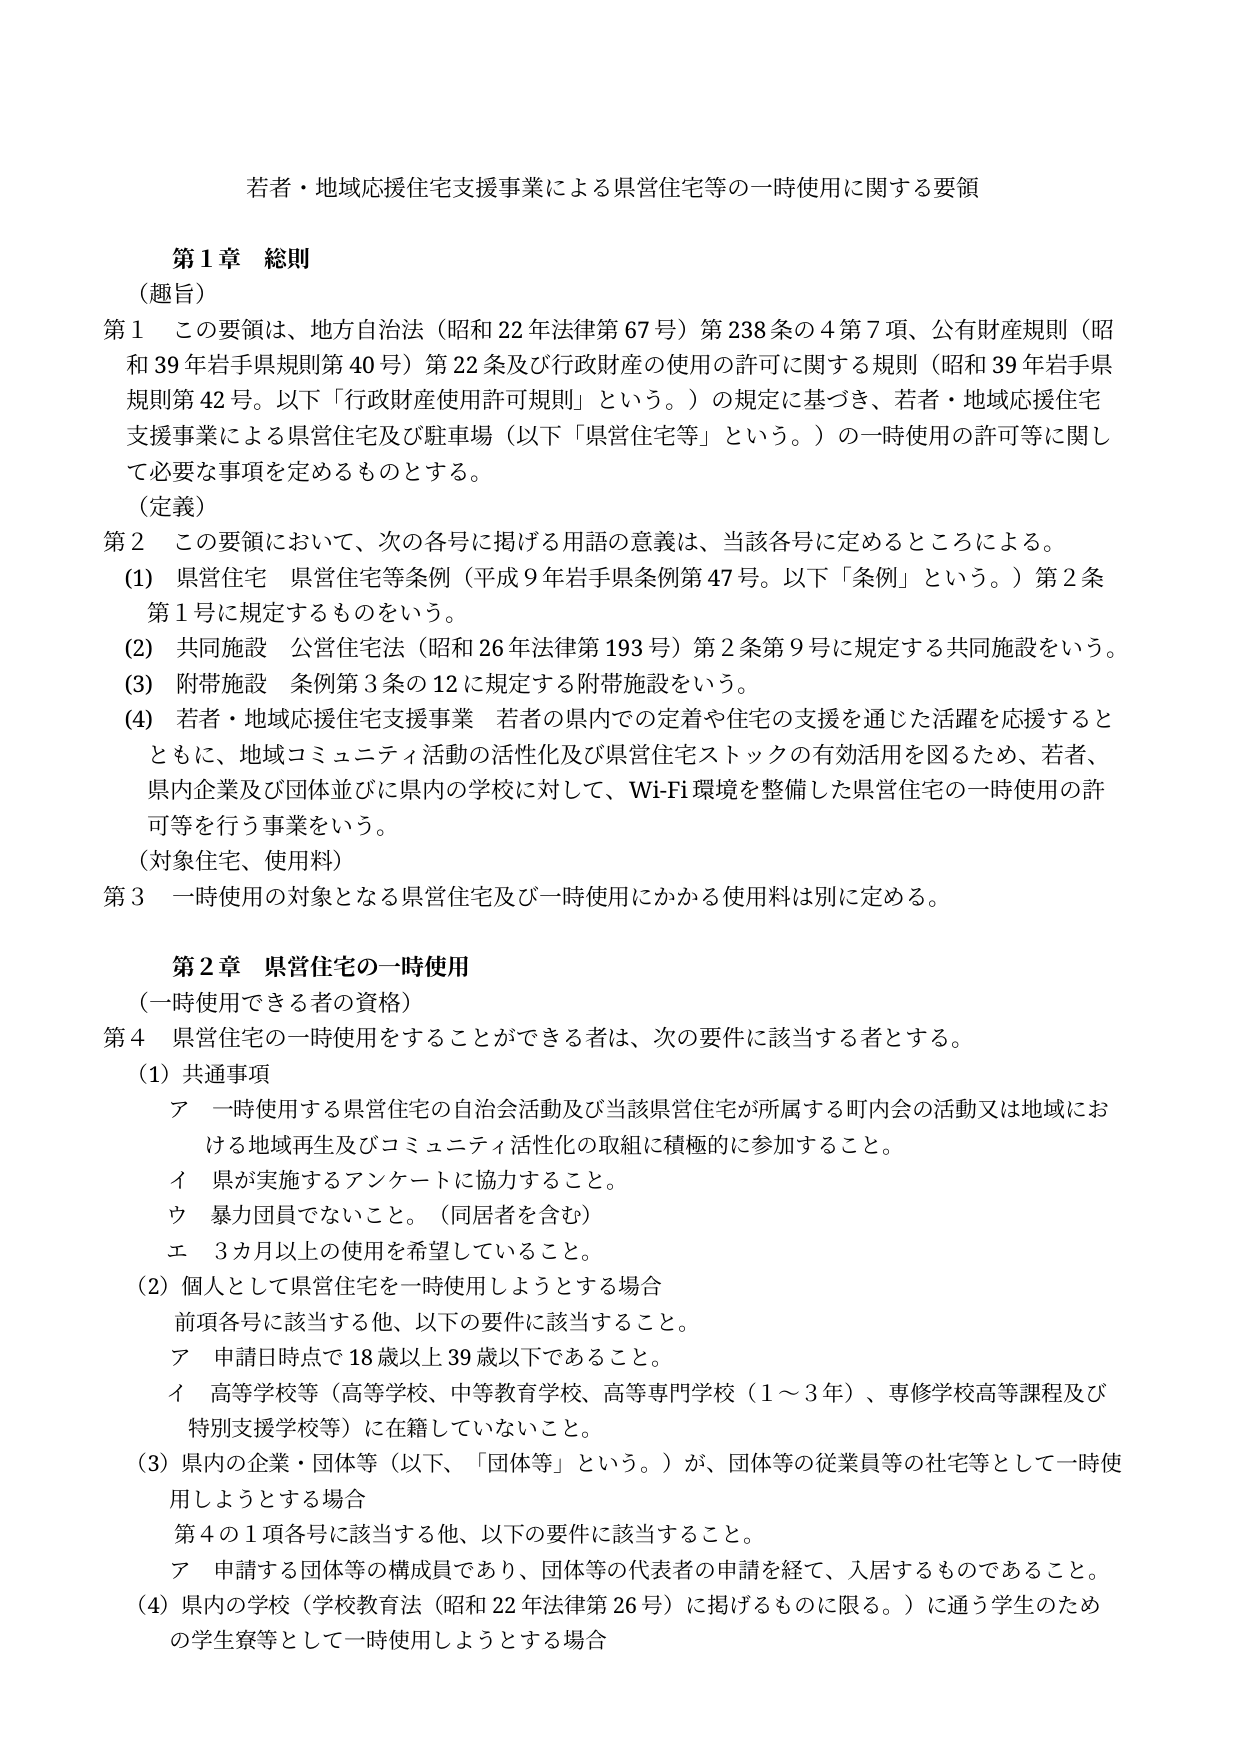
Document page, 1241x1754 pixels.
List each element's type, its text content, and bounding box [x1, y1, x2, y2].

text ア 一時使用する県営住宅の自治会活動及び当該県営住宅が所属する町内会の活動又は地域における地域再生及びコミュニティ活性化の取組に積極的に参加すること。 [124, 1088, 1122, 1159]
text （1）共通事項 [103, 1053, 1122, 1088]
text (3) 附帯施設 条例第３条の12に規定する附帯施設をいう。 [124, 663, 1122, 699]
text ア 申請日時点で18歳以上39歳以下であること。 [103, 1336, 1122, 1372]
text 第３ 一時使用の対象となる県営住宅及び一時使用にかかる使用料は別に定める。 [103, 876, 1122, 911]
text ア 申請する団体等の構成員であり、団体等の代表者の申請を経て、入居するものであること。 [103, 1549, 1122, 1584]
text 第２ この要領において、次の各号に掲げる用語の意義は、当該各号に定めるところによる。 [103, 522, 1122, 557]
text （対象住宅、使用料） [103, 841, 1122, 876]
text （趣旨） [103, 274, 1122, 309]
text 第１章 総則 [103, 238, 1122, 274]
text 第２章 県営住宅の一時使用 [103, 947, 1122, 982]
text （一時使用できる者の資格） [103, 982, 1122, 1018]
text （2）個人として県営住宅を一時使用しようとする場合 [103, 1266, 1122, 1301]
text 第１ この要領は、地方自治法（昭和22年法律第67号）第238条の４第７項、公有財産規則（昭和39年岩手県規則第40号）第22条及び行政財産の使用の許可に関する規則（昭和39年岩手県規則第42号。以下「行政財産使用許可規則」という。）の規定に基づき、若者・地域応援住宅支援事業による県営住宅及び駐車場（以下「県営住宅等」という。）の一時使用の許可等に関して必要な事項を定めるものとする。 [103, 309, 1122, 486]
text 若者・地域応援住宅支援事業による県営住宅等の一時使用に関する要領 [103, 168, 1122, 203]
text (1) 県営住宅 県営住宅等条例（平成９年岩手県条例第47号。以下「条例」という。）第２条第１号に規定するものをいう。 [124, 557, 1122, 628]
text （定義） [103, 486, 1122, 522]
text (2) 共同施設 公営住宅法（昭和26年法律第193号）第２条第９号に規定する共同施設をいう。 [124, 628, 1122, 663]
text (4) 若者・地域応援住宅支援事業 若者の県内での定着や住宅の支援を通じた活躍を応援するとともに、地域コミュニティ活動の活性化及び県営住宅ストックの有効活用を図るため、若者、県内企業及び団体並びに県内の学校に対して、Wi-Fi環境を整備した県営住宅の一時使用の許可等を行う事業をいう。 [124, 699, 1122, 841]
text （4）県内の学校（学校教育法（昭和22年法律第26号）に掲げるものに限る。）に通う学生のための学生寮等として一時使用しようとする場合 [103, 1584, 1122, 1655]
text エ ３カ月以上の使用を希望していること。 [166, 1230, 1122, 1266]
text （3）県内の企業・団体等（以下、「団体等」という。）が、団体等の従業員等の社宅等として一時使用しようとする場合 [103, 1443, 1122, 1513]
text イ 高等学校等（高等学校、中等教育学校、高等専門学校（１～３年）、専修学校高等課程及び特別支援学校等）に在籍していないこと。 [166, 1372, 1122, 1443]
text 第４の１項各号に該当する他、以下の要件に該当すること。 [103, 1513, 1122, 1549]
text イ 県が実施するアンケートに協力すること。 [168, 1159, 1122, 1195]
text 前項各号に該当する他、以下の要件に該当すること。 [103, 1301, 1122, 1336]
text 第４ 県営住宅の一時使用をすることができる者は、次の要件に該当する者とする。 [103, 1018, 1122, 1053]
text ウ 暴力団員でないこと。（同居者を含む） [166, 1195, 1122, 1230]
